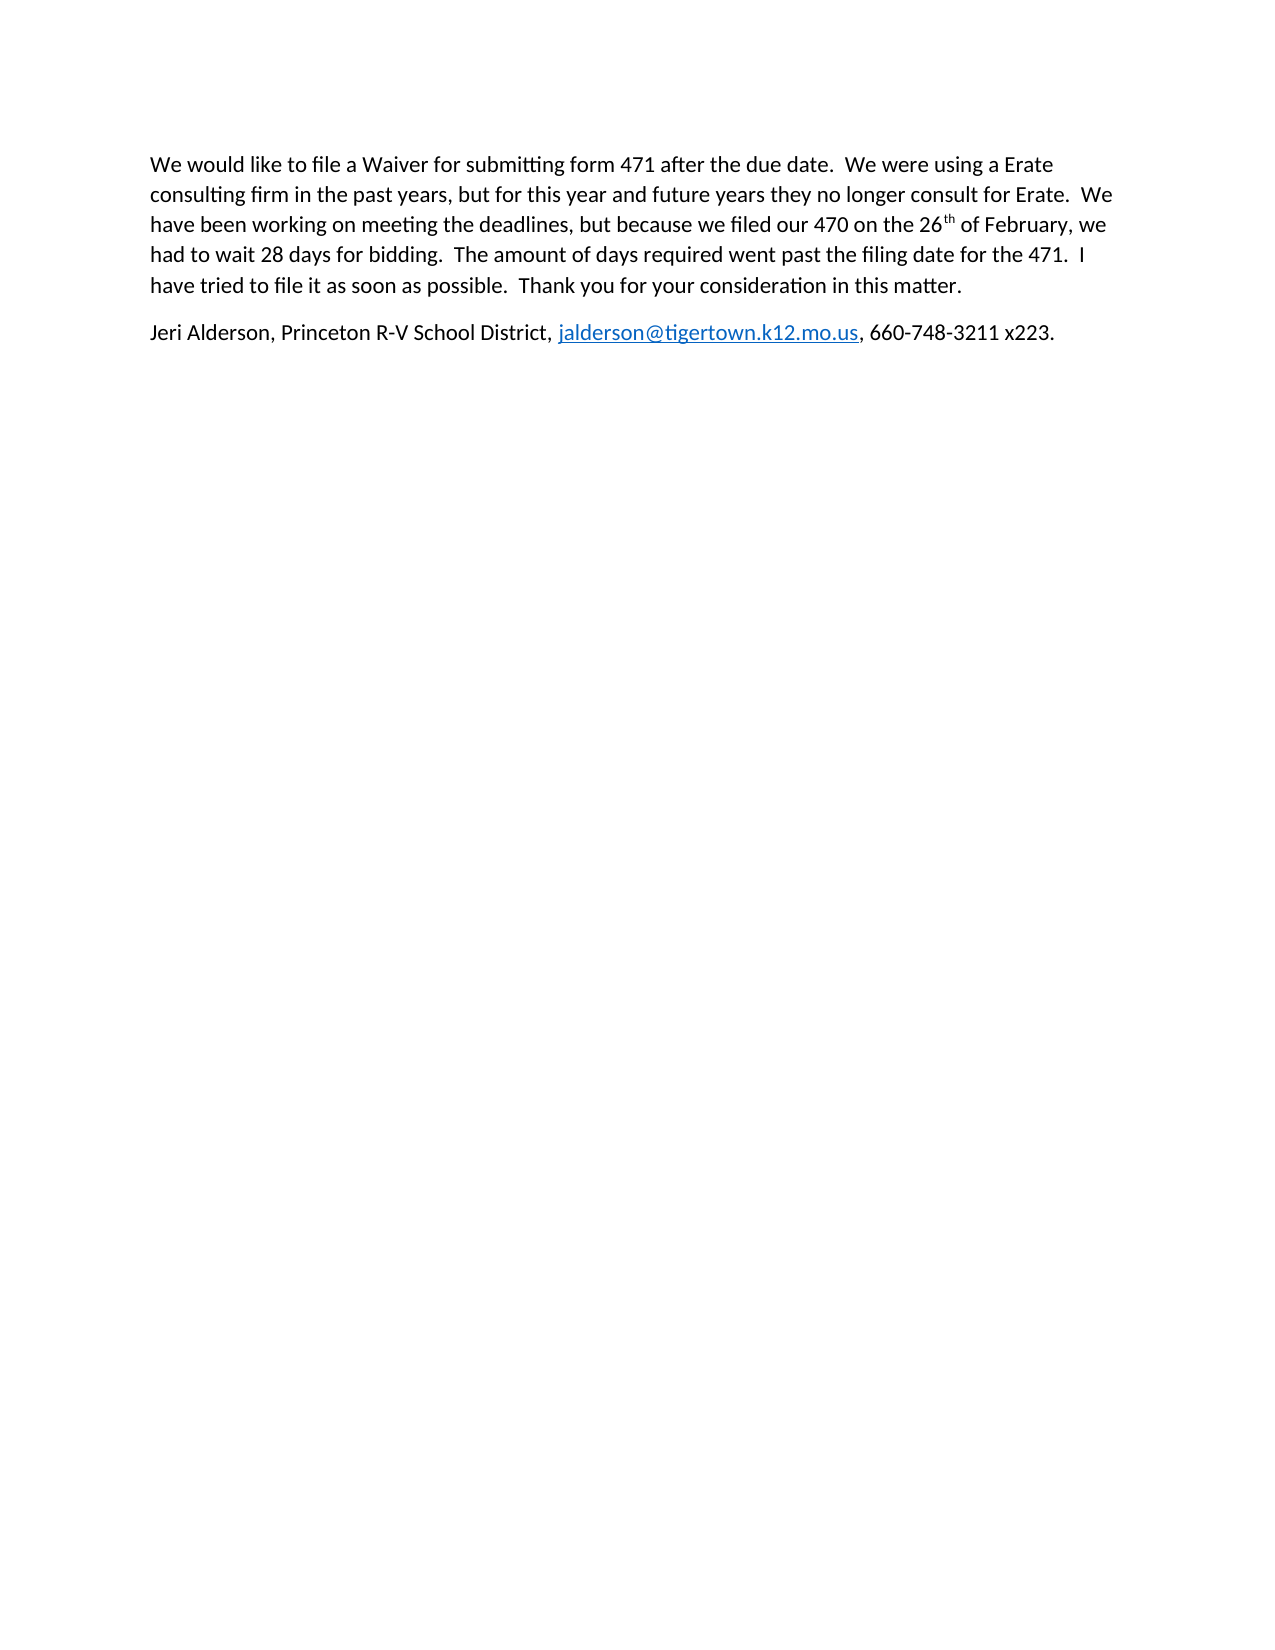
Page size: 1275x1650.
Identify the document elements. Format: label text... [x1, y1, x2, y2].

text We would like to file a Waiver for submitting form 471 after the due date. We were using a Erate consulting firm in the past years, but for this year and future years they no longer consult for Erate. We have been working on meeting the deadlines, but because we filed our 470 on the 26th of February, we had to wait 28 days for bidding. The amount of days required went past the filing date for the 471. I have tried to file it as soon as possible. Thank you for your consideration in this matter. [150, 150, 1125, 299]
text Jeri Alderson, Princeton R-V School District, jalderson@tigertown.k12.mo.us, 660-748-3211 x223. [150, 318, 1125, 346]
